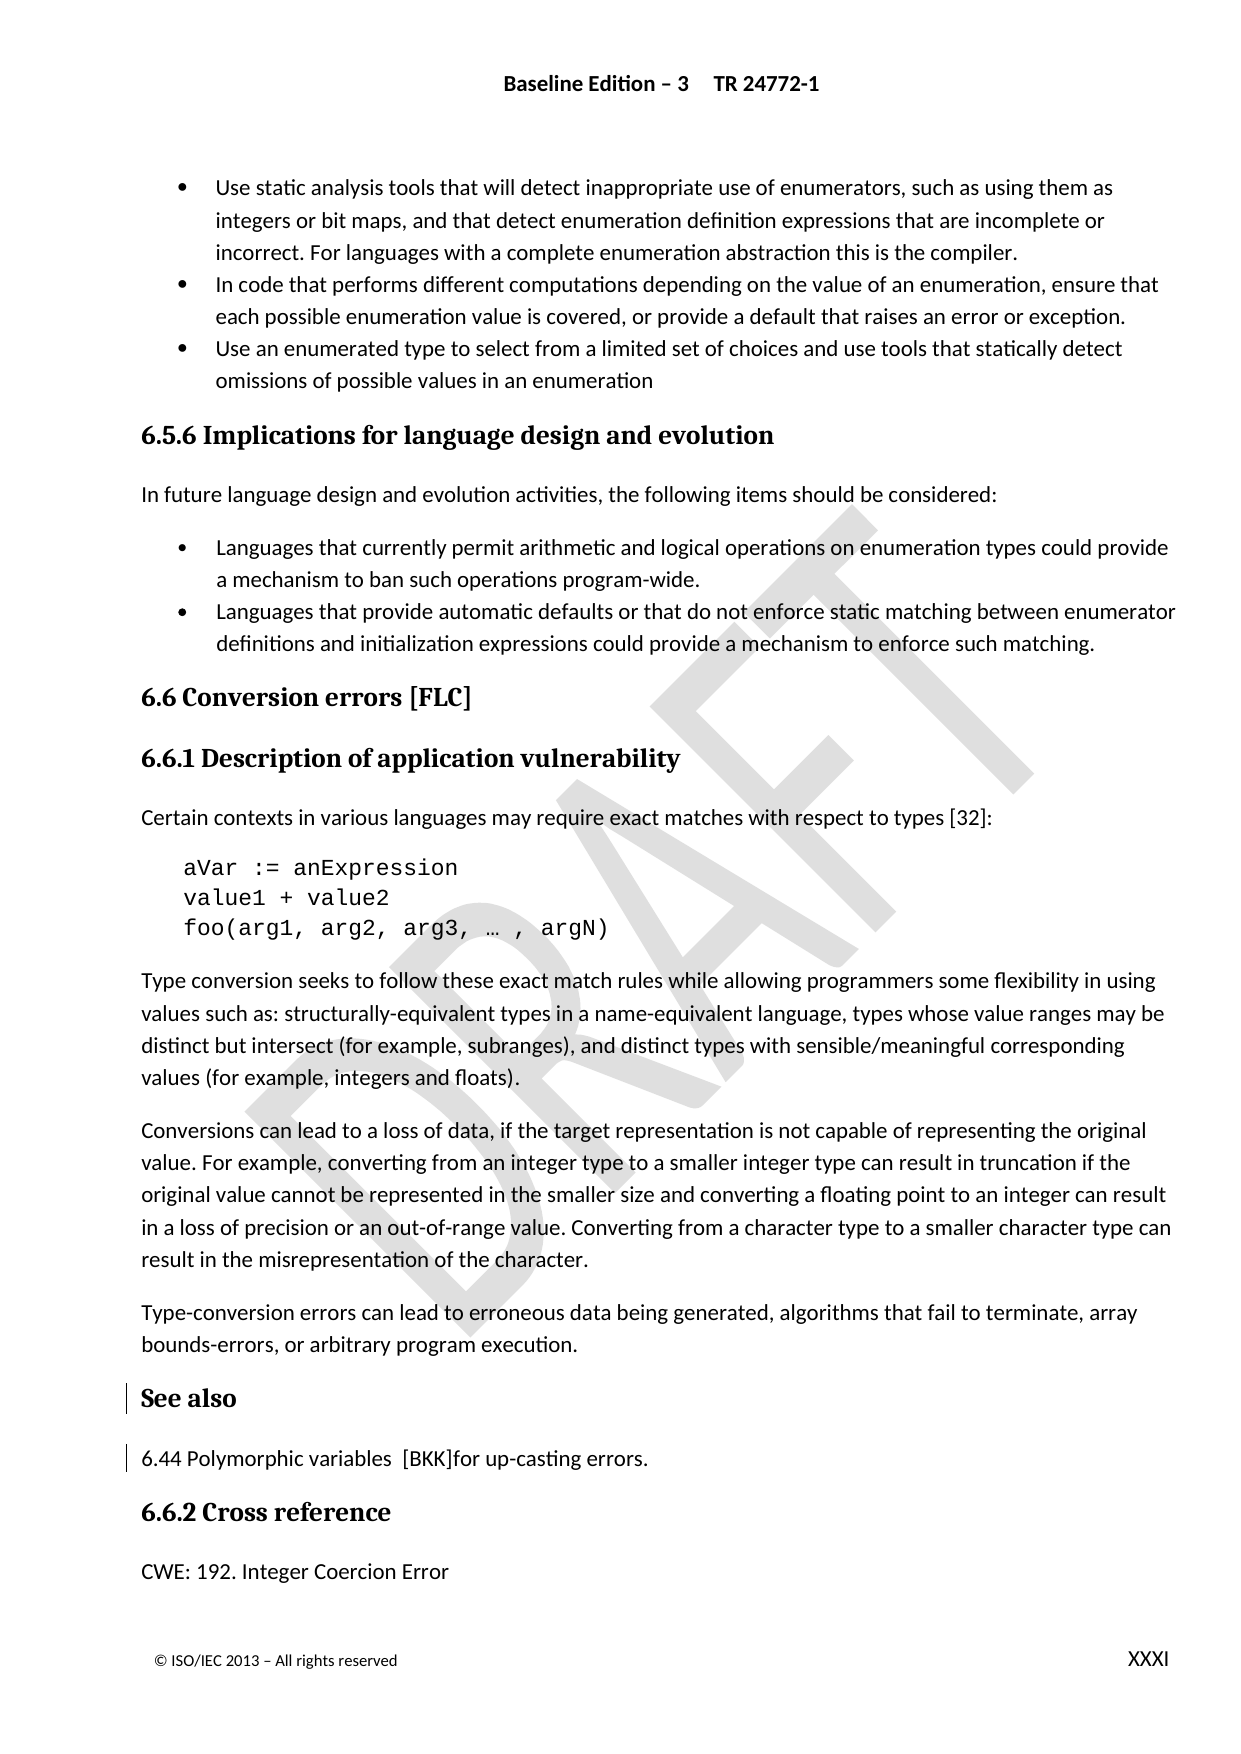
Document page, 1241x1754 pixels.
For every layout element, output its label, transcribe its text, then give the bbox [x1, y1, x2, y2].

text Conversions can lead to a loss of data, if the target representation is not capable of representing the original value. For example, converting from an integer type to a smaller integer type can result in truncation if the original value cannot be represented in the smaller size and converting a floating point to an integer can result in a loss of precision or an out-of-range value. Converting from a character type to a smaller character type can result in the misrepresentation of the character. [141, 1116, 1182, 1273]
list Use static analysis tools that will detect inappropriate use of enumerators, such as using them as integers or bit maps, and that detect enumeration definition expressions that are incomplete or incorrect. For languages with a complete enumeration abstraction this is the compiler. [178, 173, 1182, 266]
text In future language design and evolution activities, the following items should be considered: [141, 480, 1182, 508]
text foo(arg1, arg2, arg3, … , argN) [183, 916, 1182, 942]
list Use an enumerated type to select from a limited set of choices and use tools that statically detect omissions of possible values in an enumeration [178, 334, 1182, 395]
subtitle See also [141, 1383, 1182, 1414]
list In code that performs different computations depending on the value of an enumeration, ensure that each possible enumeration value is covered, or provide a default that raises an error or exception. [178, 270, 1182, 330]
subtitle 6.5.6 Implications for language design and evolution [141, 420, 1182, 451]
subtitle 6.6.2 Cross reference [141, 1497, 1182, 1528]
subtitle 6.6.1 Description of application vulnerability [141, 743, 1182, 774]
text for up-casting errors. [141, 1444, 1182, 1472]
text value1 + value2 [183, 886, 1182, 912]
list Languages that currently permit arithmetic and logical operations on enumeration types could provide a mechanism to ban such operations program-wide. [178, 533, 1182, 593]
list Languages that provide automatic defaults or that do not enforce static matching between enumerator definitions and initialization expressions could provide a mechanism to enforce such matching. [178, 597, 1182, 657]
text Certain contexts in various languages may require exact matches with respect to types [32]: [141, 803, 1182, 831]
text CWE: 192. Integer Coercion Error [141, 1557, 1182, 1585]
subtitle 6.6 Conversion errors [FLC] [141, 682, 1182, 713]
text Type-conversion errors can lead to erroneous data being generated, algorithms that fail to terminate, array bounds-errors, or arbitrary program execution. [141, 1298, 1182, 1358]
text Type conversion seeks to follow these exact match rules while allowing programmers some flexibility in using values such as: structurally-equivalent types in a name-equivalent language, types whose value ranges may be distinct but intersect (for example, subranges), and distinct types with sensible/meaningful corresponding values (for example, integers and floats). [141, 966, 1182, 1091]
text aVar := anExpression [183, 856, 1182, 882]
